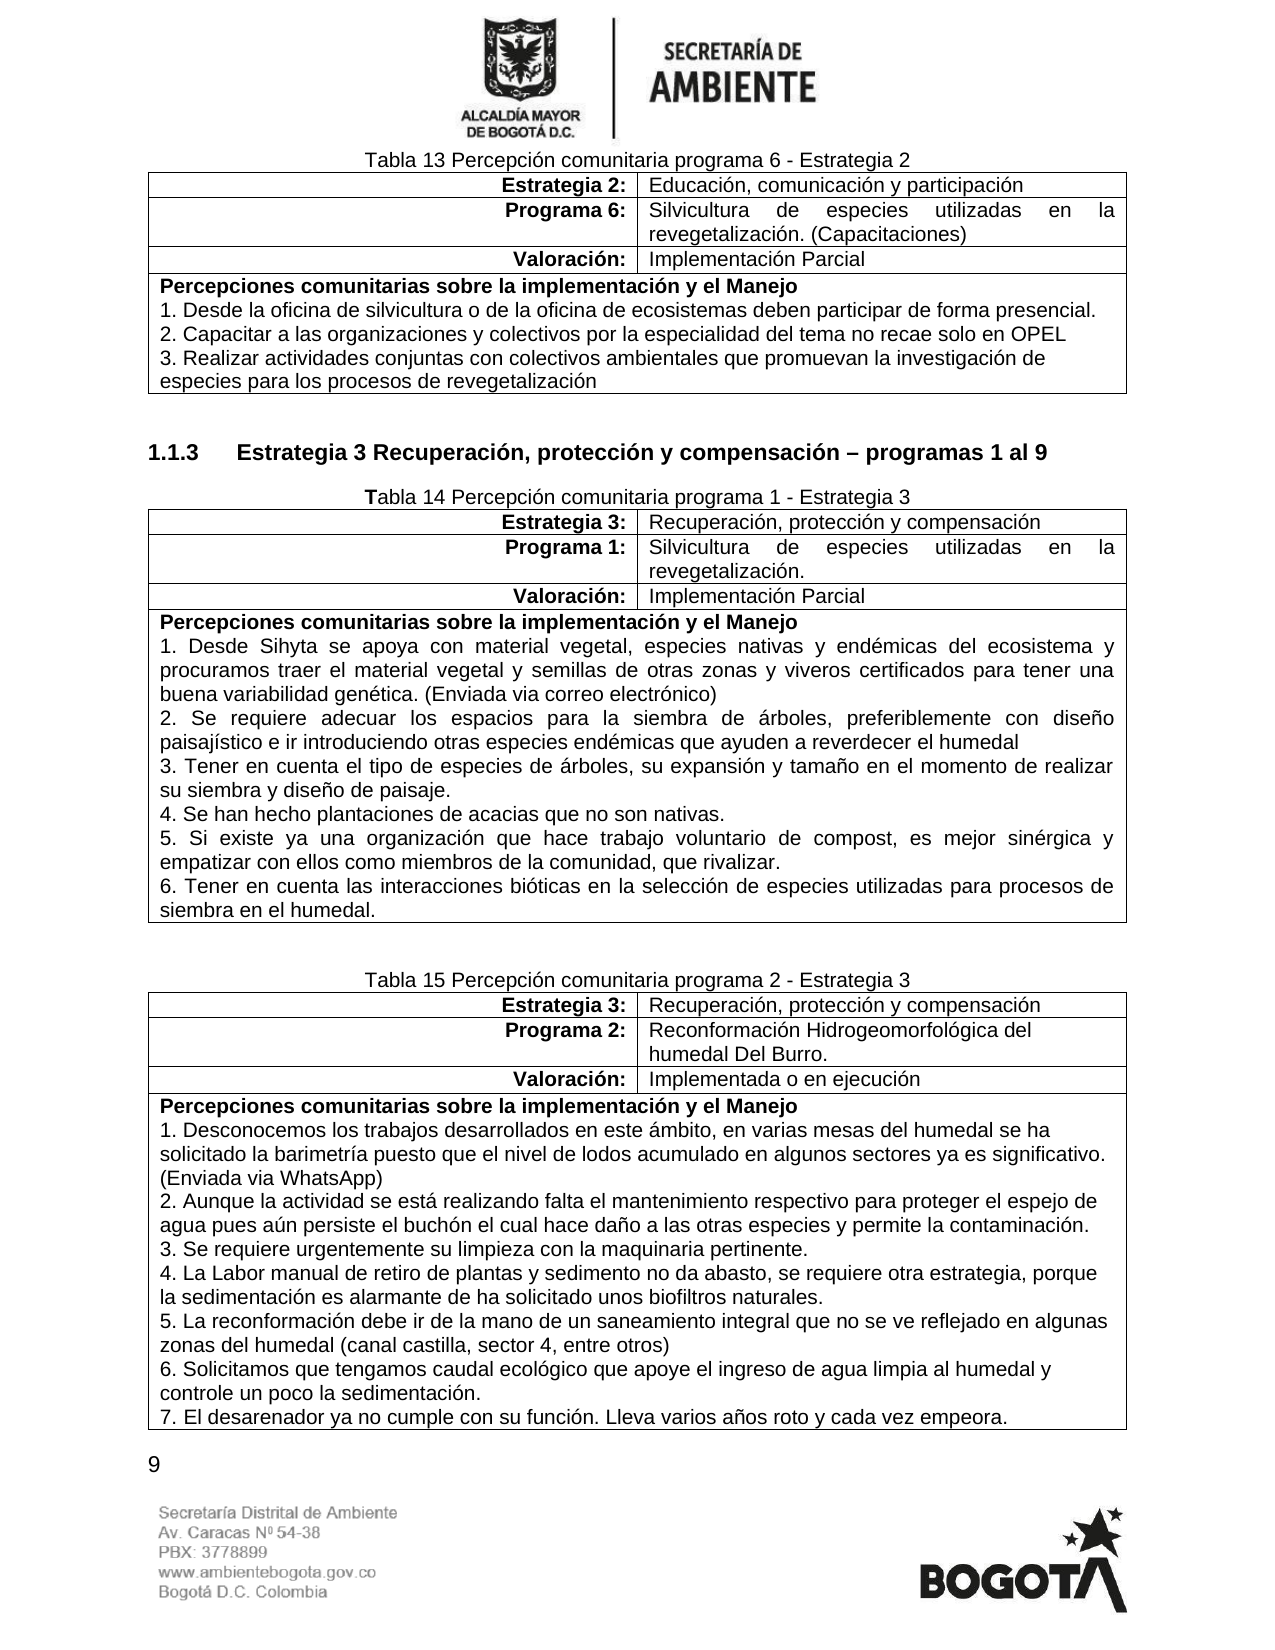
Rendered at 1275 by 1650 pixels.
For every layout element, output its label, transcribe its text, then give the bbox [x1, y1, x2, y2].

table_cell Reconformación Hidrogeomorfológica del humedal Del Burro. [638, 1018, 1126, 1066]
table_cell Percepciones comunitarias sobre la implementación y el Manejo 1. Desde la oficina de silvicultura o de la oficina de ecosistemas deben participar de forma presencial. 2. Capacitar a las organizaciones y colectivos por la especialidad del tema no recae solo en OPEL 3. Realizar actividades conjuntas con colectivos ambientales que promuevan la investigación de especies para los procesos de revegetalización [149, 274, 1126, 393]
text Tabla 13 Percepción comunitaria programa 6 - Estrategia 2 [148, 148, 1127, 172]
table_header Estrategia 2: [149, 173, 637, 197]
table_cell Programa 6: [149, 198, 637, 246]
table_cell Implementación Parcial [638, 584, 1126, 609]
table_cell Valoración: [149, 1067, 637, 1092]
table_cell Valoración: [149, 247, 637, 272]
table_header Recuperación, protección y compensación [638, 993, 1126, 1017]
text Tabla 14 Percepción comunitaria programa 1 - Estrategia 3 [148, 484, 1127, 508]
table_cell Silvicultura de especies utilizadas en la revegetalización. [638, 535, 1126, 582]
text Tabla 15 Percepción comunitaria programa 2 - Estrategia 3 [148, 968, 1127, 992]
table_cell Programa 1: [149, 535, 637, 582]
table_header Estrategia 3: [149, 993, 637, 1017]
subtitle Estrategia 3 Recuperación, protección y compensación – programas 1 al 9 [148, 439, 1127, 466]
table_header Estrategia 3: [149, 510, 637, 533]
table_cell Programa 2: [149, 1018, 637, 1066]
picture [422, 9, 854, 148]
table_cell Implementación Parcial [638, 247, 1126, 272]
table_cell Implementada o en ejecución [638, 1067, 1126, 1092]
table_cell Percepciones comunitarias sobre la implementación y el Manejo 1. Desde Sihyta se apoya con material vegetal, especies nativas y endémicas del ecosistema y procuramos traer el material vegetal y semillas de otras zonas y viveros certificados para tener una buena variabilidad genética. (Enviada via correo electrónico) 2. Se requiere adecuar los espacios para la siembra de árboles, preferiblemente con diseño paisajístico e ir introduciendo otras especies endémicas que ayuden a reverdecer el humedal 3. Tener en cuenta el tipo de especies de árboles, su expansión y tamaño en el momento de realizar su siembra y diseño de paisaje. 4. Se han hecho plantaciones de acacias que no son nativas. 5. Si existe ya una organización que hace trabajo voluntario de compost, es mejor sinérgica y empatizar con ellos como miembros de la comunidad, que rivalizar. 6. Tener en cuenta las interacciones bióticas en la selección de especies utilizadas para procesos de siembra en el humedal. [149, 610, 1126, 922]
table_header Recuperación, protección y compensación [638, 510, 1126, 533]
table_cell Valoración: [149, 584, 637, 609]
picture [147, 1498, 418, 1611]
table_cell Silvicultura de especies utilizadas en la revegetalización. (Capacitaciones) [638, 198, 1126, 246]
table_cell Percepciones comunitarias sobre la implementación y el Manejo 1. Desconocemos los trabajos desarrollados en este ámbito, en varias mesas del humedal se ha solicitado la barimetría puesto que el nivel de lodos acumulado en algunos sectores ya es significativo. (Enviada via WhatsApp) 2. Aunque la actividad se está realizando falta el mantenimiento respectivo para proteger el espejo de agua pues aún persiste el buchón el cual hace daño a las otras especies y permite la contaminación. 3. Se requiere urgentemente su limpieza con la maquinaria pertinente. 4. La Labor manual de retiro de plantas y sedimento no da abasto, se requiere otra estrategia, porque la sedimentación es alarmante de ha solicitado unos biofiltros naturales. 5. La reconformación debe ir de la mano de un saneamiento integral que no se ve reflejado en algunas zonas del humedal (canal castilla, sector 4, entre otros) 6. Solicitamos que tengamos caudal ecológico que apoye el ingreso de agua limpia al humedal y controle un poco la sedimentación. 7. El desarenador ya no cumple con su función. Lleva varios años roto y cada vez empeora. [149, 1094, 1126, 1429]
picture [910, 1498, 1128, 1622]
table_header Educación, comunicación y participación [638, 173, 1126, 197]
